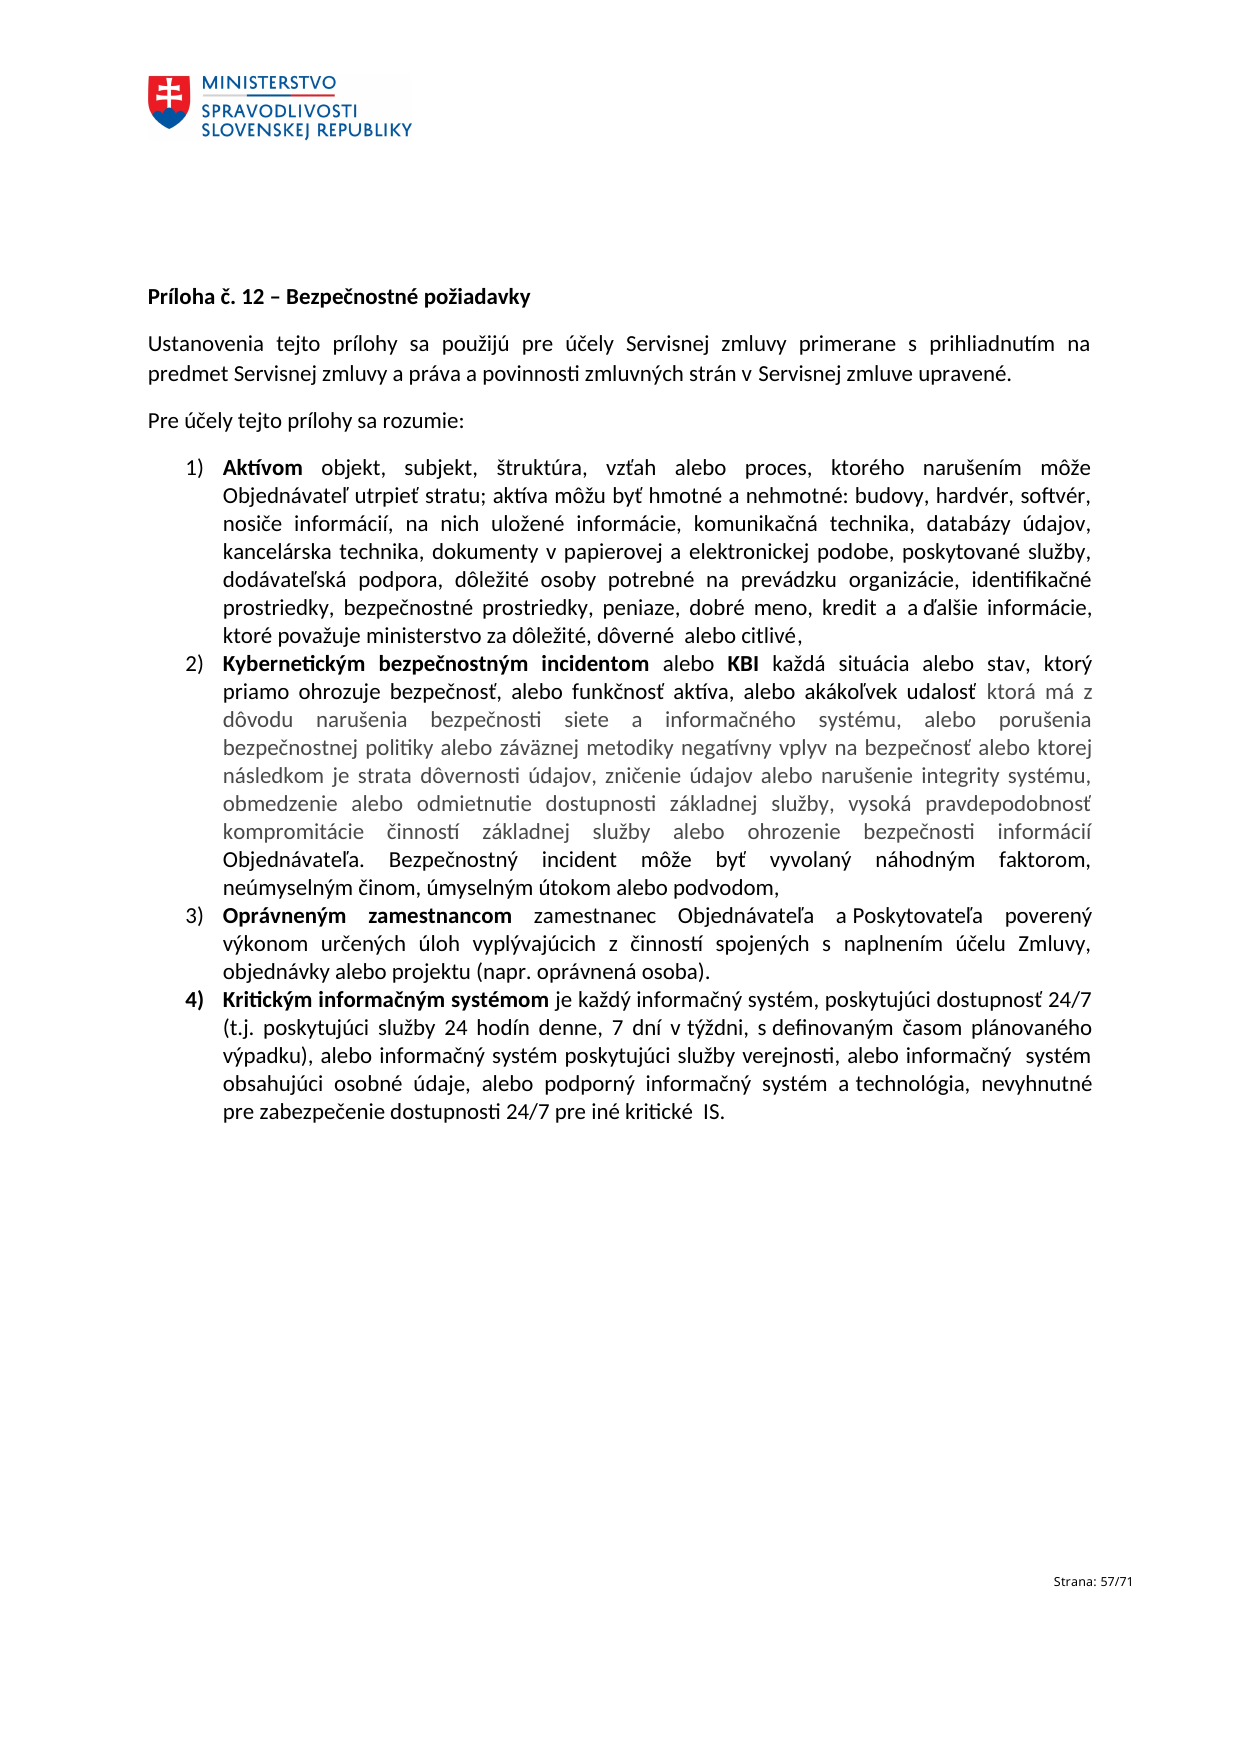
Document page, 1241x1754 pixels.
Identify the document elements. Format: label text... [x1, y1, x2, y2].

list Oprávneným zamestnancom zamestnanec Objednávateľa a Poskytovateľa poverený výkonom určených úloh vyplývajúcich z činností spojených s naplnením účelu Zmluvy, objednávky alebo projektu (napr. oprávnená osoba). [185, 901, 1093, 985]
text Pre účely tejto prílohy sa rozumie: [148, 406, 1093, 434]
list Kritickým informačným systémom je každý informačný systém, poskytujúci dostupnosť 24/7 (t.j. poskytujúci služby 24 hodín denne, 7 dní v týždni, s definovaným časom plánovaného výpadku), alebo informačný systém poskytujúci služby verejnosti, alebo informačný systém obsahujúci osobné údaje, alebo podporný informačný systém a technológia, nevyhnutné pre zabezpečenie dostupnosti 24/7 pre iné kritické IS. [185, 985, 1093, 1125]
list Aktívom objekt, subjekt, štruktúra, vzťah alebo proces, ktorého narušením môže Objednávateľ utrpieť stratu; aktíva môžu byť hmotné a nehmotné: budovy, hardvér, softvér, nosiče informácií, na nich uložené informácie, komunikačná technika, databázy údajov, kancelárska technika, dokumenty v papierovej a elektronickej podobe, poskytované služby, dodávateľská podpora, dôležité osoby potrebné na prevádzku organizácie, identifikačné prostriedky, bezpečnostné prostriedky, peniaze, dobré meno, kredit a a ďalšie informácie, ktoré považuje ministerstvo za dôležité, dôverné alebo citlivé, [185, 453, 1093, 649]
text Ustanovenia tejto prílohy sa použijú pre účely Servisnej zmluvy primerane s prihliadnutím na predmet Servisnej zmluvy a práva a povinnosti zmluvných strán v Servisnej zmluve upravené. [148, 329, 1093, 387]
picture [147, 73, 413, 141]
list Kybernetickým bezpečnostným incidentom alebo KBI každá situácia alebo stav, ktorý priamo ohrozuje bezpečnosť, alebo funkčnosť aktíva, alebo akákoľvek udalosť ktorá má z dôvodu narušenia bezpečnosti siete a informačného systému, alebo porušenia bezpečnostnej politiky alebo záväznej metodiky negatívny vplyv na bezpečnosť alebo ktorej následkom je strata dôvernosti údajov, zničenie údajov alebo narušenie integrity systému, obmedzenie alebo odmietnutie dostupnosti základnej služby, vysoká pravdepodobnosť kompromitácie činností základnej služby alebo ohrozenie bezpečnosti informácií Objednávateľa. Bezpečnostný incident môže byť vyvolaný náhodným faktorom, neúmyselným činom, úmyselným útokom alebo podvodom, [185, 649, 1093, 901]
text Príloha č. 12 – Bezpečnostné požiadavky [148, 282, 1093, 310]
